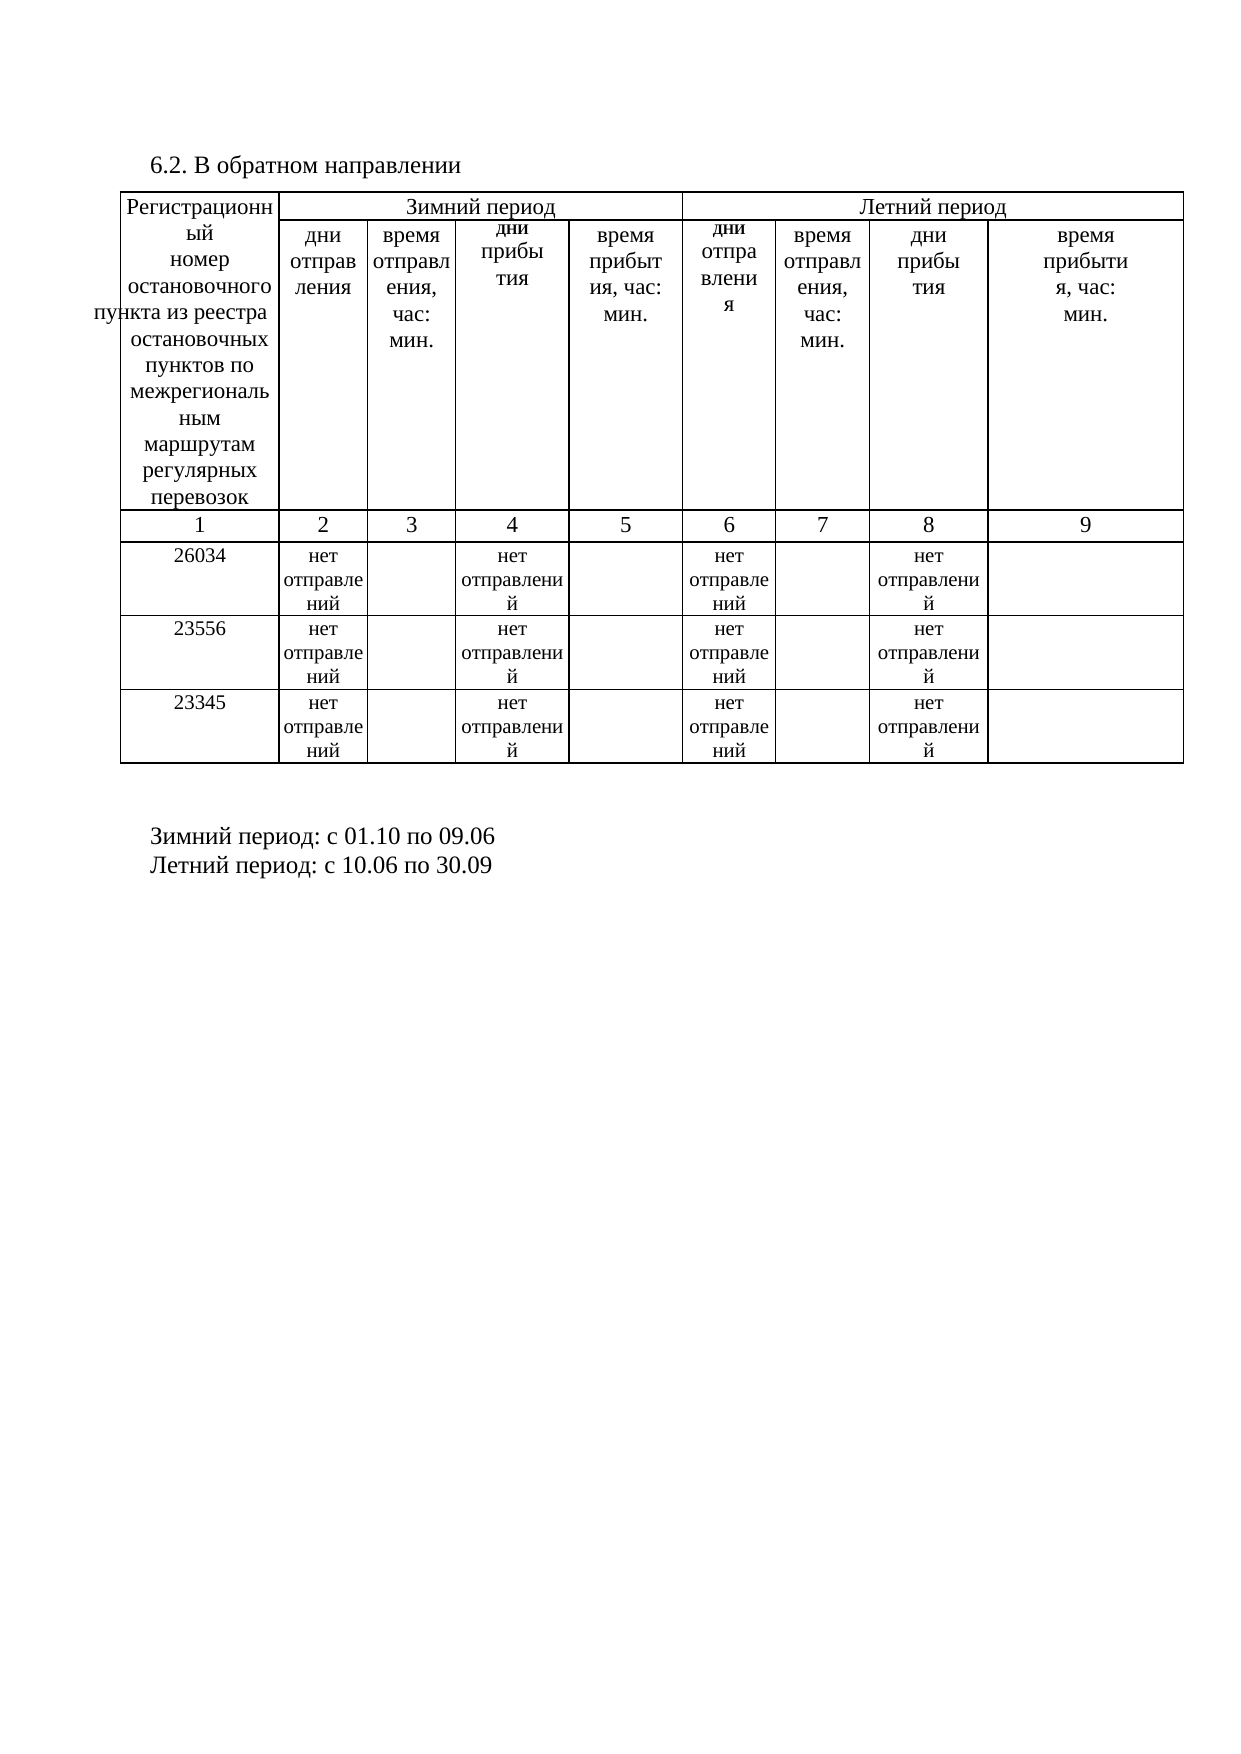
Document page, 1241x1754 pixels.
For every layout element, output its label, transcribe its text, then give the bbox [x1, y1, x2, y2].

table_cell [570, 616, 682, 688]
text Зимний период: с 01.10 по 09.06 [150, 821, 1090, 850]
table_cell нет отправлений [456, 690, 568, 762]
table_header Регистрационный номер остановочного пункта из реестра остановочных пунктов по межрегиональным маршрутам регулярных перевозок [121, 193, 278, 509]
table_cell 3 [368, 511, 455, 541]
table_cell [776, 690, 869, 762]
table_cell [776, 616, 869, 688]
table_cell 6 [683, 511, 775, 541]
table_cell нет отправлений [280, 690, 367, 762]
table_cell 26034 [121, 543, 278, 615]
table_header Зимний период [280, 193, 682, 219]
table_cell [776, 543, 869, 615]
table_cell 23556 [121, 616, 278, 688]
table_cell [368, 543, 455, 615]
table_cell нет отправлений [870, 543, 987, 615]
table_cell [989, 690, 1183, 762]
table_cell 1 [121, 511, 278, 541]
table_cell время отправл ения, час: мин. [776, 221, 869, 509]
table_cell 5 [570, 511, 682, 541]
table_cell нет отправлений [280, 543, 367, 615]
table_cell [368, 616, 455, 688]
table_cell время прибыти я, час: мин. [989, 221, 1183, 509]
table_cell 2 [280, 511, 367, 541]
table_cell [570, 543, 682, 615]
table_cell нет отправлений [456, 616, 568, 688]
text Летний период: с 10.06 по 30.09 [150, 850, 1090, 879]
table_cell нет отправлений [683, 543, 775, 615]
table_cell время отправл ения, час: мин. [368, 221, 455, 509]
table_cell ДНИ прибы тия [456, 221, 568, 509]
table_cell 9 [989, 511, 1183, 541]
table_cell время прибыт ия, час: мин. [570, 221, 682, 509]
table_cell дни отправ ления [280, 221, 367, 509]
table_cell 7 [776, 511, 869, 541]
table_header Летний период [683, 193, 1183, 219]
table_cell [989, 616, 1183, 688]
table_cell 23345 [121, 690, 278, 762]
table_cell [989, 543, 1183, 615]
table_cell ДНИ отпра влени я [683, 221, 775, 509]
table_cell [570, 690, 682, 762]
table_cell дни прибы тия [870, 221, 987, 509]
table_cell [368, 690, 455, 762]
table_cell 4 [456, 511, 568, 541]
table_cell 8 [870, 511, 987, 541]
table_cell нет отправлений [683, 616, 775, 688]
table_cell нет отправлений [456, 543, 568, 615]
text 6.2. В обратном направлении [150, 150, 1090, 179]
table_cell нет отправлений [280, 616, 367, 688]
table_cell нет отправлений [870, 616, 987, 688]
table_cell нет отправлений [683, 690, 775, 762]
table_cell нет отправлений [870, 690, 987, 762]
